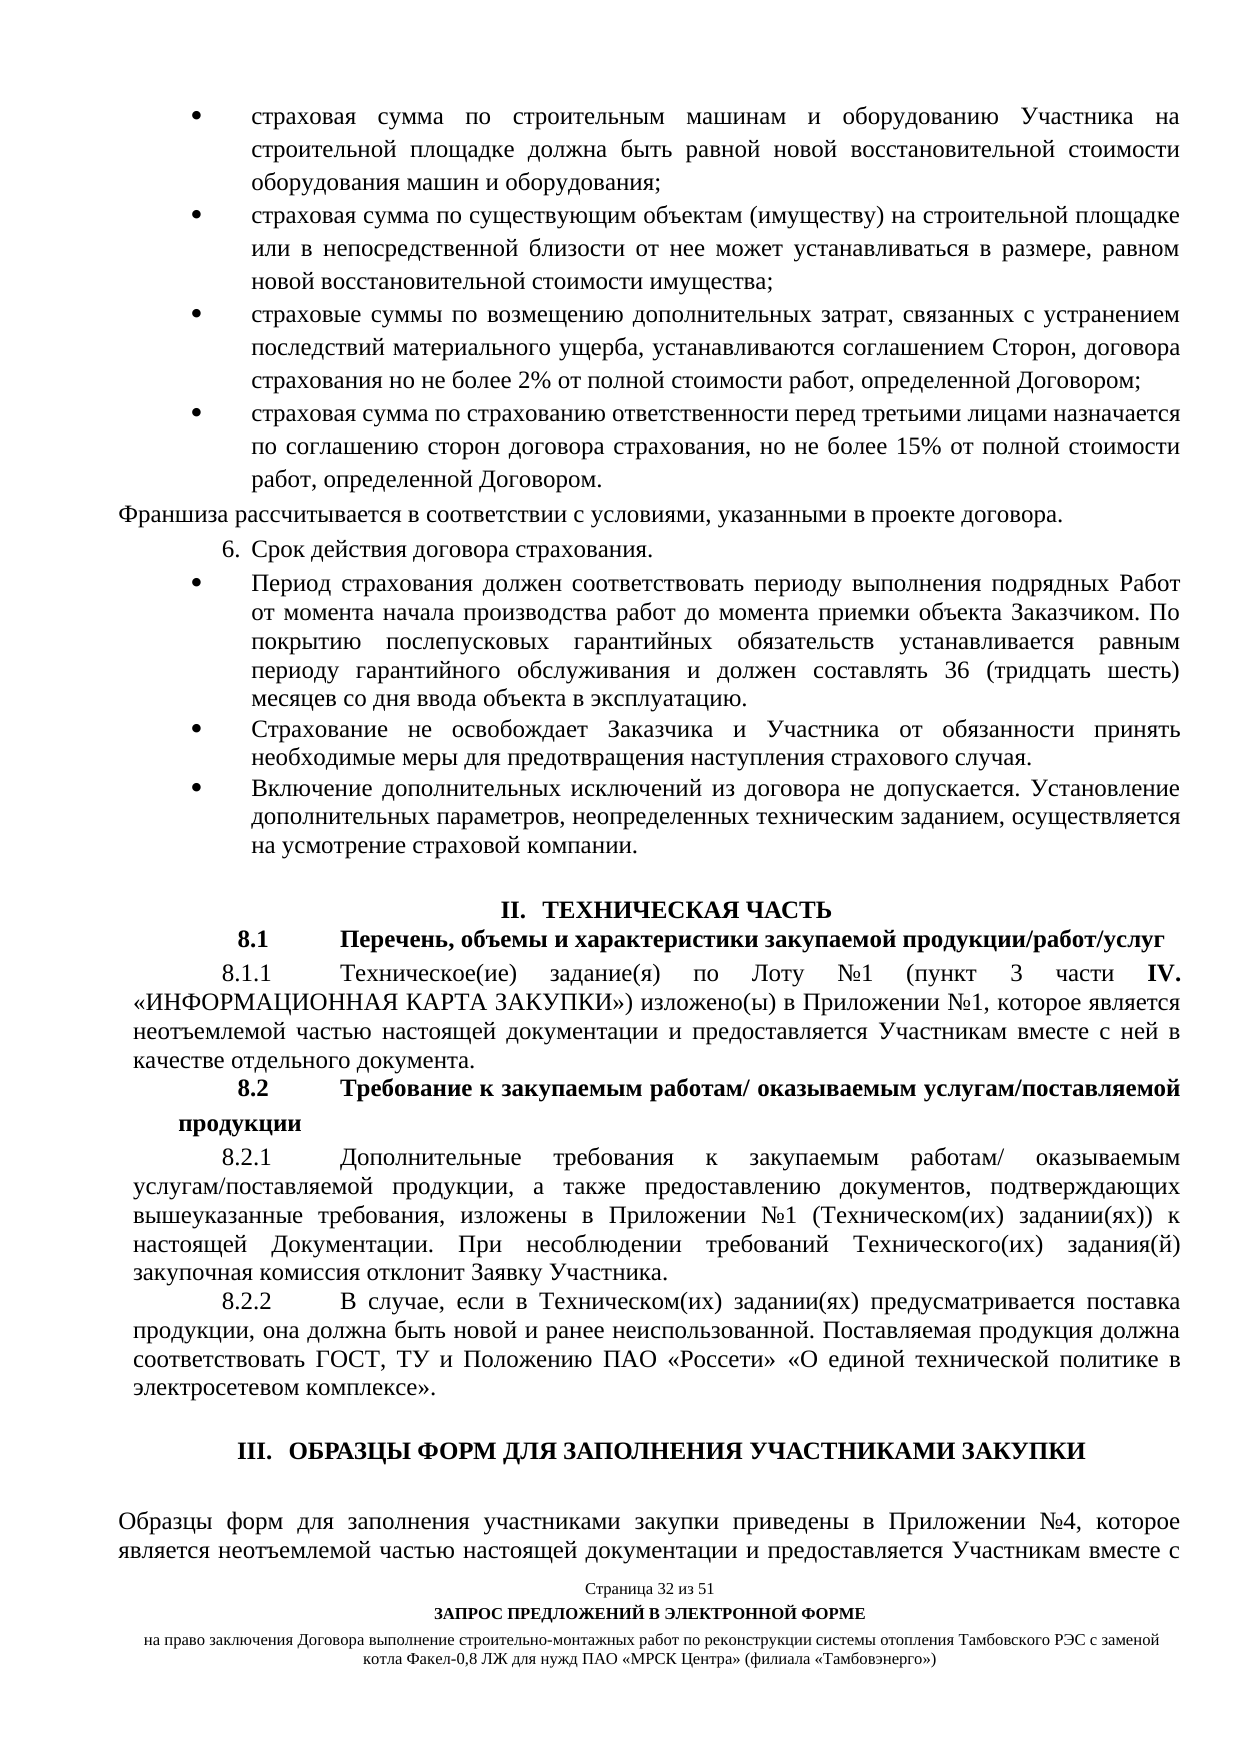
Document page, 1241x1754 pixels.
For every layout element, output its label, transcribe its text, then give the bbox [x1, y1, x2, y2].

list Страхование не освобождает Заказчика и Участника от обязанности принять необходимые меры для предотвращения наступления страхового случая. [192, 714, 1181, 771]
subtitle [118, 1506, 1181, 1564]
subtitle ОБРАЗЦЫ ФОРМ ДЛЯ ЗАПОЛНЕНИЯ УЧАСТНИКАМИ ЗАКУПКИ [118, 1436, 1181, 1465]
list Включение дополнительных исключений из договора не допускается. Установление дополнительных параметров, неопределенных техническим заданием, осуществляется на усмотрение страховой компании. [192, 773, 1181, 859]
list страховая сумма по существующим объектам (имуществу) на строительной площадке или в непосредственной близости от нее может устанавливаться в размере, равном новой восстановительной стоимости имущества; [192, 200, 1181, 295]
subtitle Техническое(ие) задание(я) по Лоту №1 (пункт 3 части IV. «ИНФОРМАЦИОННАЯ КАРТА ЗАКУПКИ») изложено(ы) в Приложении №1, которое является неотъемлемой частью настоящей документации и предоставляется Участникам вместе с ней в качестве отдельного документа. [133, 958, 1181, 1073]
list страховые суммы по возмещению дополнительных затрат, связанных с устранением последствий материального ущерба, устанавливаются соглашением Сторон, договора страхования но не более 2% от полной стоимости работ, определенной Договором; [192, 299, 1181, 394]
subtitle Перечень, объемы и характеристики закупаемой продукции/работ/услуг [178, 924, 1181, 953]
subtitle Требование к закупаемым работам/ оказываемым услугам/поставляемой продукции [178, 1073, 1181, 1137]
subtitle Дополнительные требования к закупаемым работам/ оказываемым услугам/поставляемой продукции, а также предоставлению документов, подтверждающих вышеуказанные требования, изложены в Приложении №1 (Техническом(их) задании(ях)) к настоящей Документации. При несоблюдении требований Технического(их) задания(й) закупочная комиссия отклонит Заявку Участника. [133, 1142, 1181, 1286]
subtitle В случае, если в Техническом(их) задании(ях) предусматривается поставка продукции, она должна быть новой и ранее неиспользованной. Поставляемая продукция должна соответствовать ГОСТ, ТУ и Положению ПАО «Россети» «О единой технической политике в электросетевом комплексе». [133, 1286, 1181, 1401]
list Срок действия договора страхования. [222, 534, 1181, 563]
list Период страхования должен соответствовать периоду выполнения подрядных Работ от момента начала производства работ до момента приемки объекта Заказчиком. По покрытию послепусковых гарантийных обязательств устанавливается равным периоду гарантийного обслуживания и должен составлять 36 (тридцать шесть) месяцев со дня ввода объекта в эксплуатацию. [192, 568, 1181, 712]
text Франшиза рассчитывается в соответствии с условиями, указанными в проекте договора. [118, 499, 1181, 528]
list страховая сумма по страхованию ответственности перед третьими лицами назначается по соглашению сторон договора страхования, но не более 15% от полной стоимости работ, определенной Договором. [192, 398, 1181, 493]
list страховая сумма по строительным машинам и оборудованию Участника на строительной площадке должна быть равной новой восстановительной стоимости оборудования машин и оборудования; [192, 101, 1181, 196]
subtitle ТЕХНИЧЕСКАЯ ЧАСТЬ [118, 895, 1181, 924]
